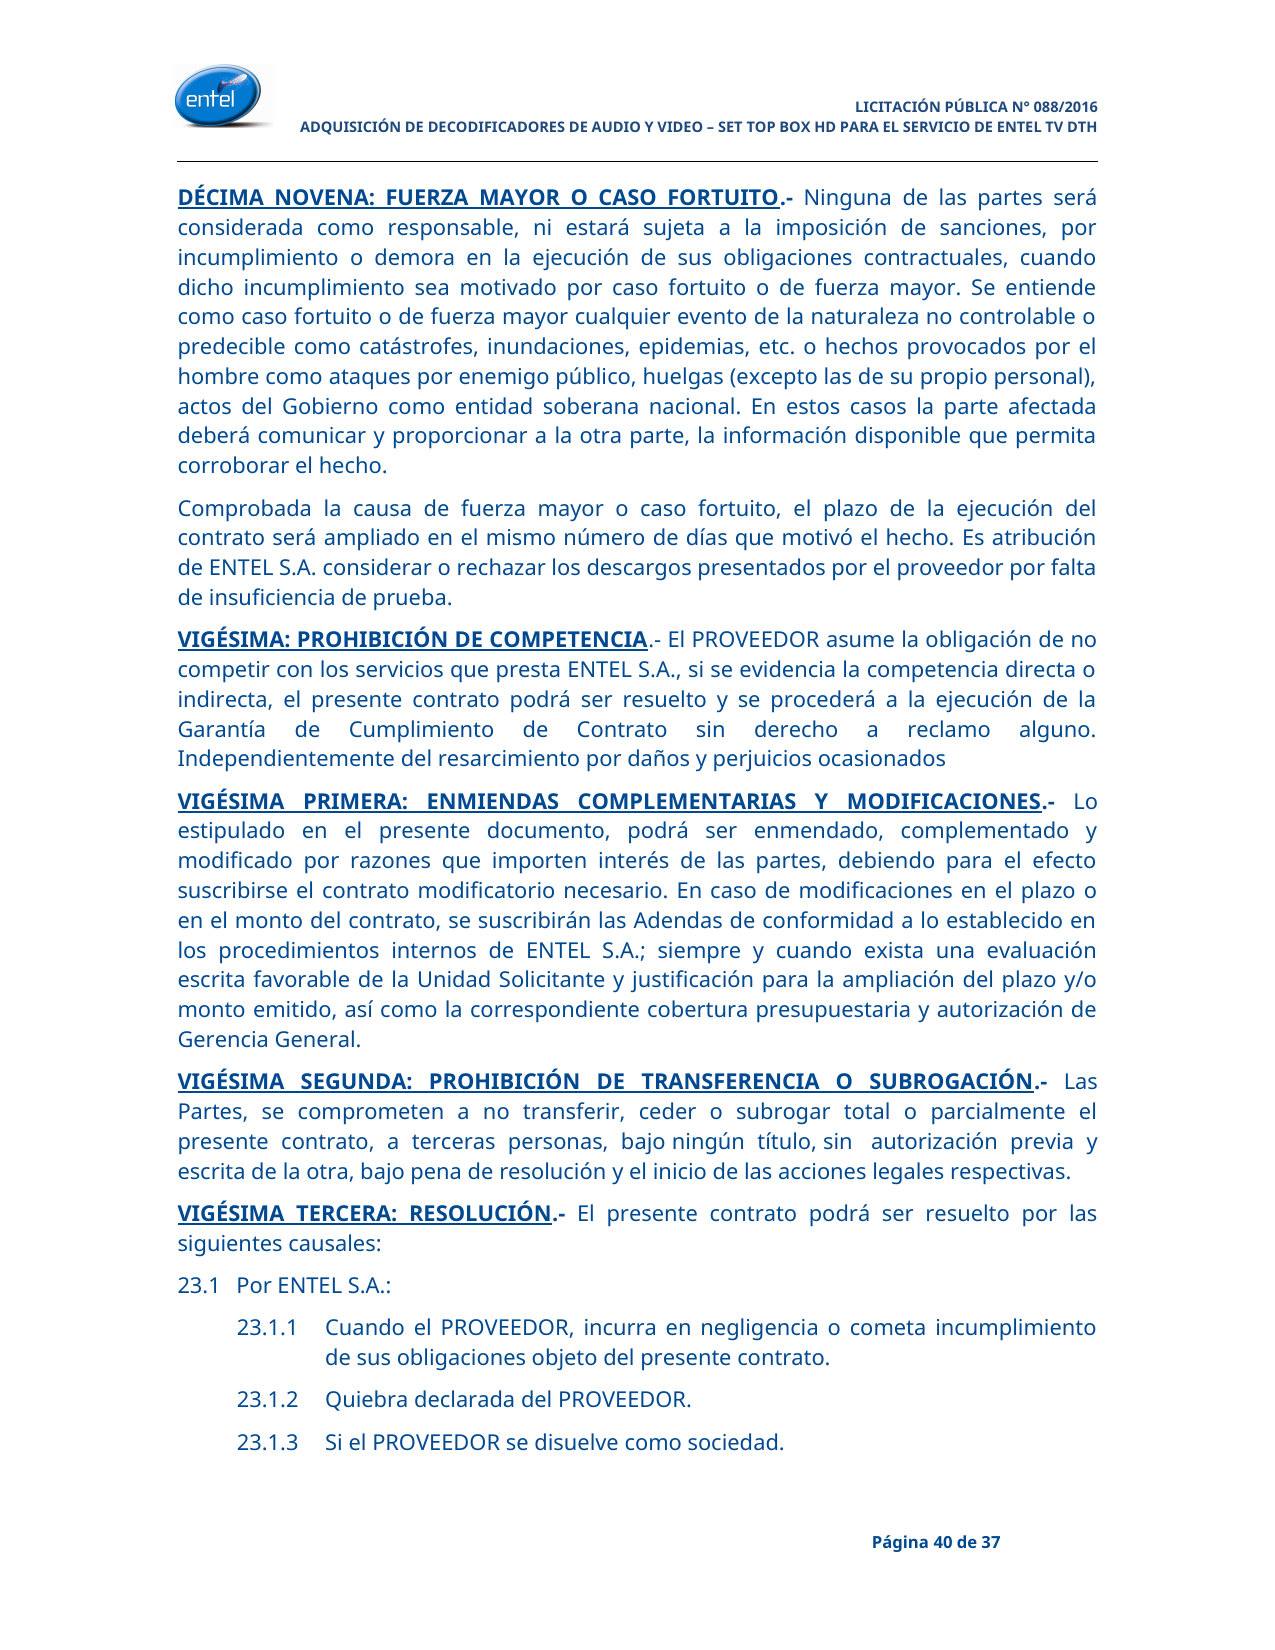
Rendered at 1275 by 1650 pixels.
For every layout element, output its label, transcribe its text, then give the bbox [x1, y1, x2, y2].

text VIGÉSIMA SEGUNDA: PROHIBICIÓN DE TRANSFERENCIA O SUBROGACIÓN.- Las Partes, se comprometen a no transferir, ceder o subrogar total o parcialmente el presente contrato, a terceras personas, bajo ningún título, sin autorización previa y escrita de la otra, bajo pena de resolución y el inicio de las acciones legales respectivas. [177, 1066, 1098, 1185]
text VIGÉSIMA: PROHIBICIÓN DE COMPETENCIA.- El PROVEEDOR asume la obligación de no competir con los servicios que presta ENTEL S.A., si se evidencia la competencia directa o indirecta, el presente contrato podrá ser resuelto y se procederá a la ejecución de la Garantía de Cumplimiento de Contrato sin derecho a reclamo alguno. Independientemente del resarcimiento por daños y perjuicios ocasionados [177, 624, 1098, 773]
text VIGÉSIMA TERCERA: RESOLUCIÓN.- El presente contrato podrá ser resuelto por las siguientes causales: [177, 1198, 1098, 1257]
text DÉCIMA NOVENA: FUERZA MAYOR O CASO FORTUITO.- Ninguna de las partes será considerada como responsable, ni estará sujeta a la imposición de sanciones, por incumplimiento o demora en la ejecución de sus obligaciones contractuales, cuando dicho incumplimiento sea motivado por caso fortuito o de fuerza mayor. Se entiende como caso fortuito o de fuerza mayor cualquier evento de la naturaleza no controlable o predecible como catástrofes, inundaciones, epidemias, etc. o hechos provocados por el hombre como ataques por enemigo público, huelgas (excepto las de su propio personal), actos del Gobierno como entidad soberana nacional. En estos casos la parte afectada deberá comunicar y proporcionar a la otra parte, la información disponible que permita corroborar el hecho. [177, 182, 1098, 480]
text VIGÉSIMA PRIMERA: ENMIENDAS COMPLEMENTARIAS Y MODIFICACIONES.- Lo estipulado en el presente documento, podrá ser enmendado, complementado y modificado por razones que importen interés de las partes, debiendo para el efecto suscribirse el contrato modificatorio necesario. En caso de modificaciones en el plazo o en el monto del contrato, se suscribirán las Adendas de conformidad a lo establecido en los procedimientos internos de ENTEL S.A.; siempre y cuando exista una evaluación escrita favorable de la Unidad Solicitante y justificación para la ampliación del plazo y/o monto emitido, así como la correspondiente cobertura presupuestaria y autorización de Gerencia General. [177, 786, 1098, 1054]
text 23.1.1 Cuando el PROVEEDOR, incurra en negligencia o cometa incumplimiento de sus obligaciones objeto del presente contrato. [237, 1312, 1098, 1372]
text 23.1.3 Si el PROVEEDOR se disuelve como sociedad. [237, 1427, 1098, 1456]
text 23.1.2 Quiebra declarada del PROVEEDOR. [237, 1384, 1098, 1414]
picture [174, 64, 274, 128]
text Comprobada la causa de fuerza mayor o caso fortuito, el plazo de la ejecución del contrato será ampliado en el mismo número de días que motivó el hecho. Es atribución de ENTEL S.A. considerar o rechazar los descargos presentados por el proveedor por falta de insuficiencia de prueba. [177, 492, 1098, 612]
text 23.1 Por ENTEL S.A.: [177, 1270, 1098, 1300]
